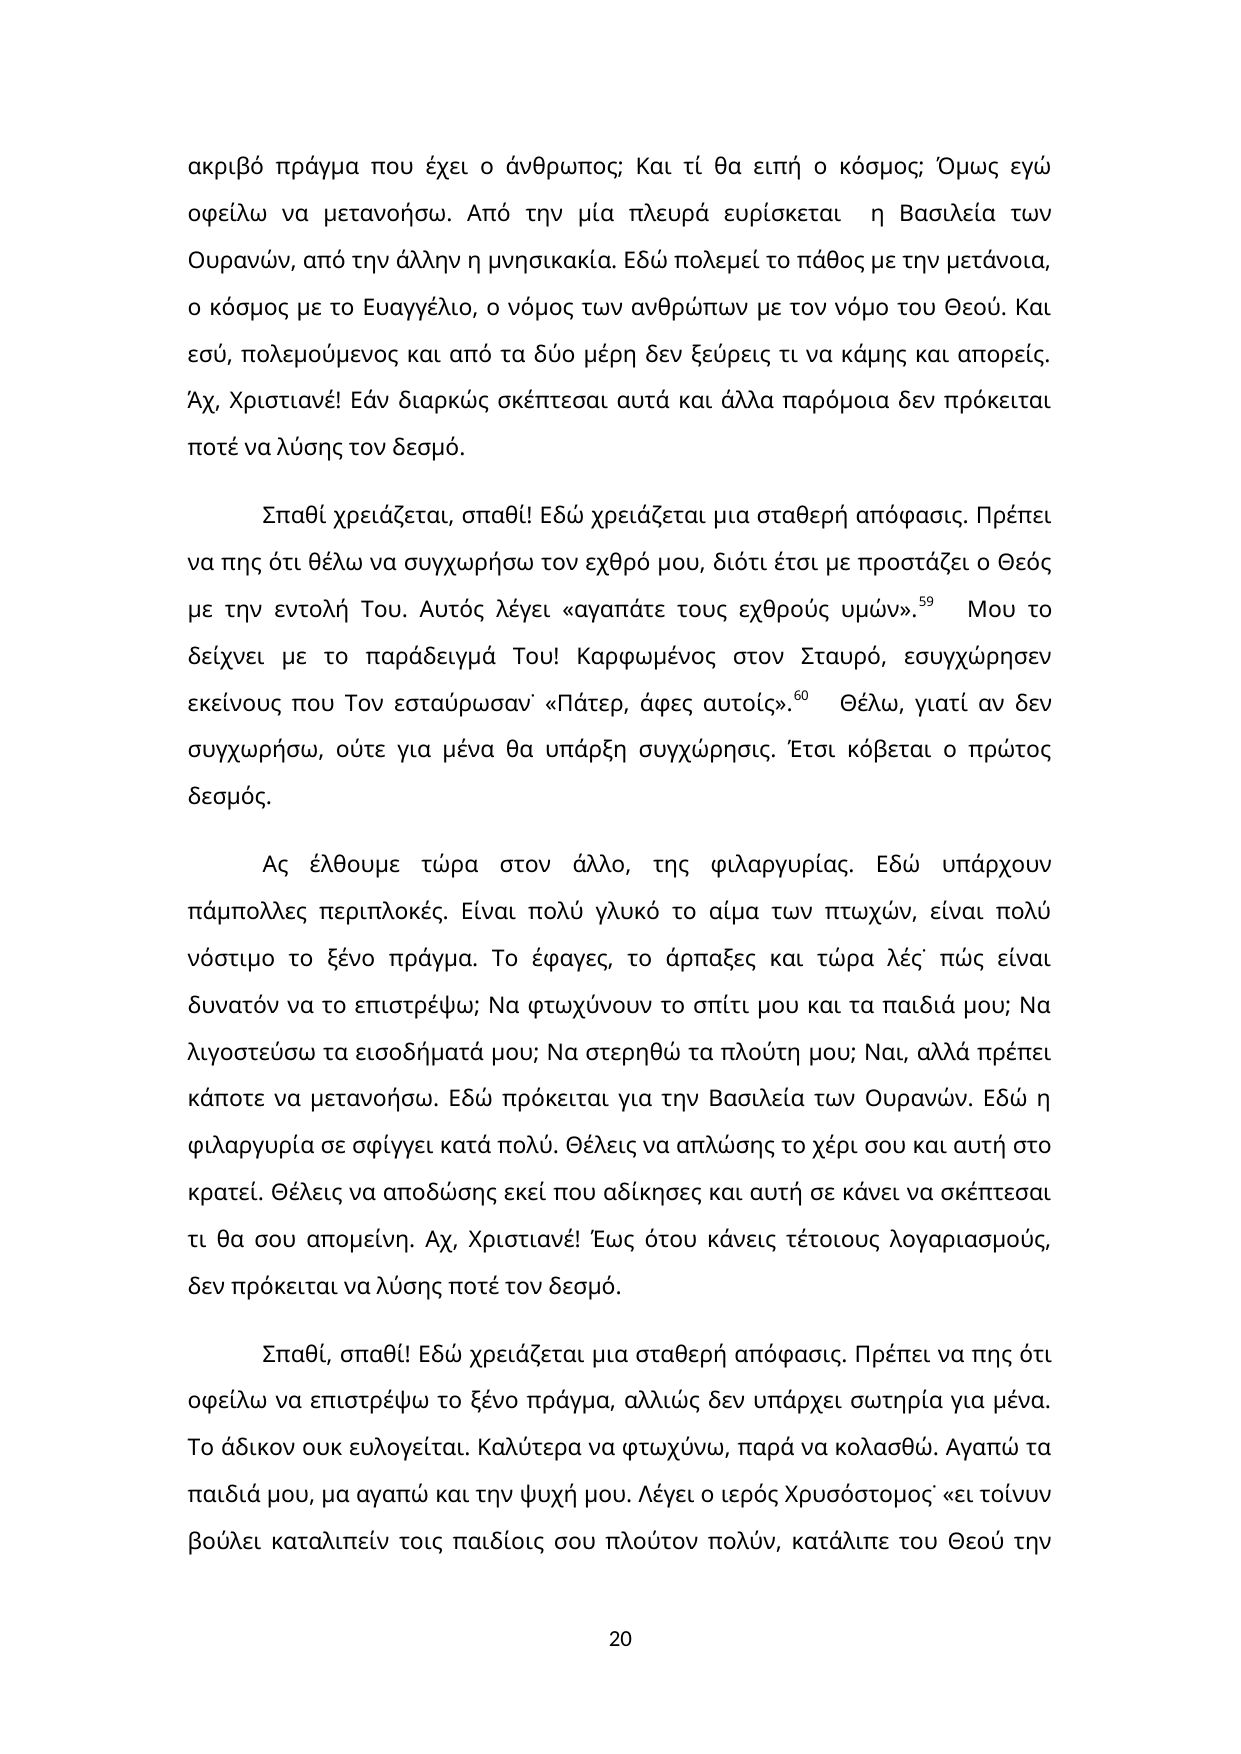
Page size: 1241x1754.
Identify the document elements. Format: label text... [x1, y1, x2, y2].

text Ας έλθουμε τώρα στον άλλο, της φιλαργυρίας. Εδώ υπάρχουν πάμπολλες περιπλοκές. Είναι πολύ γλυκό το αίμα των πτωχών, είναι πολύ νόστιμο το ξένο πράγμα. Το έφαγες, το άρπαξες και τώρα λές˙ πώς είναι δυνατόν να το επιστρέψω; Να φτωχύνουν το σπίτι μου και τα παιδιά μου; Να λιγοστεύσω τα εισοδήματά μου; Να στερηθώ τα πλούτη μου; Ναι, αλλά πρέπει κάποτε να μετανοήσω. Εδώ πρόκειται για την Βασιλεία των Ουρανών. Εδώ η φιλαργυρία σε σφίγγει κατά πολύ. Θέλεις να απλώσης το χέρι σου και αυτή στο κρατεί. Θέλεις να αποδώσης εκεί που αδίκησες και αυτή σε κάνει να σκέπτεσαι τι θα σου απομείνη. Αχ, Χριστιανέ! Έως ότου κάνεις τέτοιους λογαριασμούς, δεν πρόκειται να λύσης ποτέ τον δεσμό. [187, 848, 1053, 1301]
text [187, 1337, 1053, 1556]
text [187, 150, 1053, 462]
text Σπαθί χρειάζεται, σπαθί! Εδώ χρειάζεται μια σταθερή απόφασις. Πρέπει να πης ότι θέλω να συγχωρήσω τον εχθρό μου, διότι έτσι με προστάζει ο Θεός με την εντολή Του. Αυτός λέγει «αγαπάτε τους εχθρούς υμών».59 Μου το δείχνει με το παράδειγμά Του! Καρφωμένος στον Σταυρό, εσυγχώρησεν εκείνους που Τον εσταύρωσαν˙ «Πάτερ, άφες αυτοίς».60 Θέλω, γιατί αν δεν συγχωρήσω, ούτε για μένα θα υπάρξη συγχώρησις. Έτσι κόβεται ο πρώτος δεσμός. [187, 499, 1053, 811]
